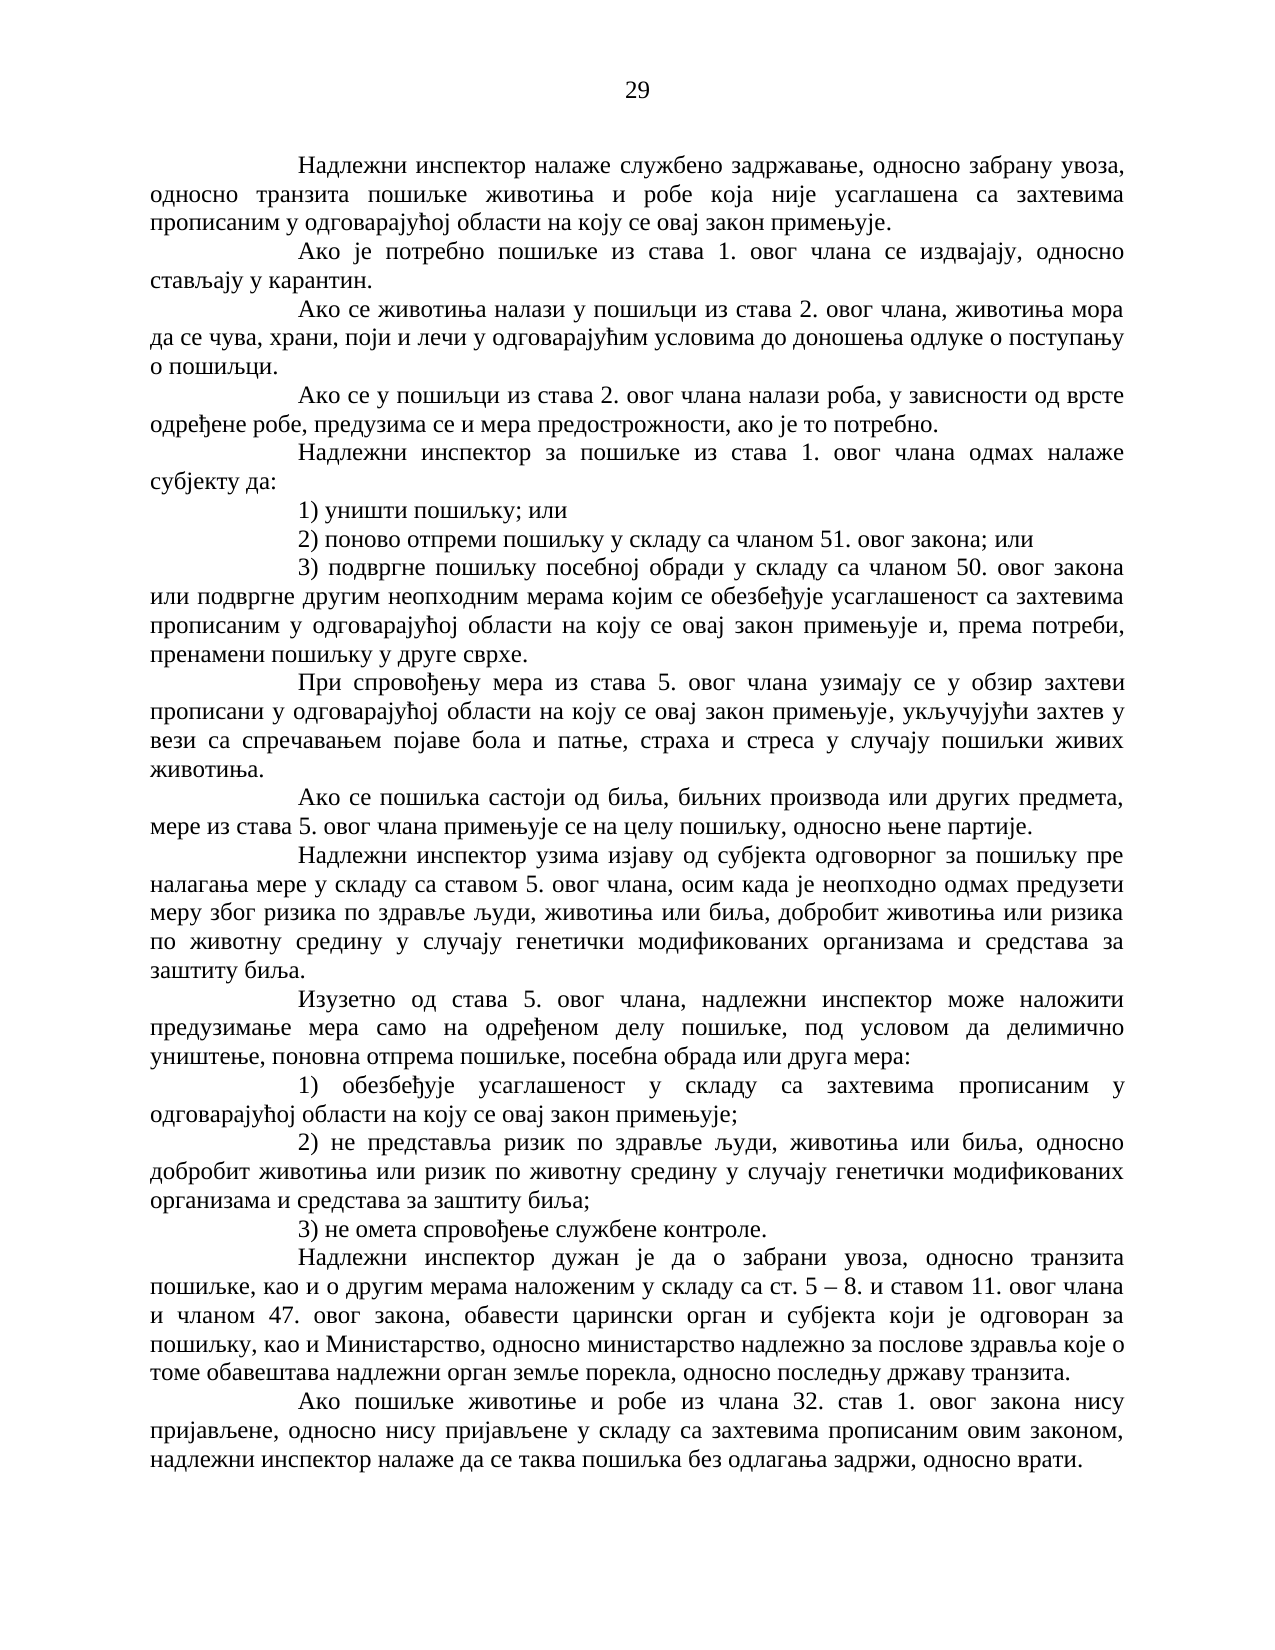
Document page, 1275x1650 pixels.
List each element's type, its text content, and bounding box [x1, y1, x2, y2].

text Надлежни инспектор налаже службено задржавање, односно забрану увоза, односно транзита пошиљке животиња и робе која није усаглашена са захтевима прописаним у одговарајућој области на коју се овај закон примењује. [150, 150, 1125, 236]
text 3) не омета спровођење службене контроле. [150, 1214, 1125, 1242]
text При спровођењу мера из става 5. овог члана узимају се у обзир захтеви прописани у одговарајућој области на коју се овај закон примењује, укључујући захтев у вези са спречавањем појаве бола и патње, страха и стреса у случају пошиљки живих животиња. [150, 667, 1125, 782]
text Надлежни инспектор дужан је да о забрани увоза, односно транзита пошиљке, као и о другим мерама наложеним у складу са ст. 5 – 8. и ставом 11. овог члана и чланом 47. овог закона, обавести царински орган и субјекта који је одговоран за пошиљку, као и Министарство, односно министарство надлежно за послове здравља које о томе обавештава надлежни орган земље порекла, односно последњу државу транзита. [150, 1242, 1125, 1386]
text 1) уништи пошиљку; или [150, 495, 1125, 524]
text Ако се пошиљка састоји од биља, биљних производа или других предмета, мере из става 5. овог члана примењује се на целу пошиљку, односно њене партије. [150, 782, 1125, 840]
text 2) не представља ризик по здравље људи, животиња или биља, односно добробит животиња или ризик по животну средину у случају генетички модификованих организама и средстава за заштиту биља; [150, 1127, 1125, 1214]
text Надлежни инспектор узима изјаву од субјекта одговорног за пошиљку пре налагања мере у складу са ставом 5. овог члана, осим када је неопходно одмах предузети меру због ризика по здравље људи, животиња или биља, добробит животиња или ризика по животну средину у случају генетички модификованих организама и средстава за заштиту биља. [150, 840, 1125, 984]
text 2) поново отпреми пошиљку у складу са чланом 51. овог закона; или [298, 524, 1125, 552]
text Ако је потребно пошиљке из става 1. овог члана се издвајају, односно стављају у карантин. [150, 236, 1125, 294]
text Ако пошиљке животиње и робе из члана 32. став 1. овог закона нису пријављене, односно нису пријављене у складу са захтевима прописаним овим законом, надлежни инспектор налаже да се таква пошиљка без одлагања задржи, односно врати. [150, 1386, 1125, 1472]
text Ако се у пошиљци из става 2. овог члана налази роба, у зависности од врсте одређене робе, предузима се и мера предострожности, ако је то потребно. [150, 380, 1125, 437]
text 3) подвргне пошиљку посебној обради у складу са чланом 50. овог закона или подвргне другим неопходним мерама којим се обезбеђује усаглашеност са захтевима прописаним у одговарајућој области на коју се овај закон примењује и, према потреби, пренамени пошиљку у друге сврхе. [150, 552, 1125, 667]
text Ако се животиња налази у пошиљци из става 2. овог члана, животиња мора да се чува, храни, поји и лечи у одговарајућим условима до доношења одлуке о поступању о пошиљци. [150, 294, 1125, 380]
text Надлежни инспектор за пошиљке из става 1. овог члана одмах налаже субјекту да: [150, 437, 1125, 495]
text Изузетно од става 5. овог члана, надлежни инспектор може наложити предузимање мера само на одређеном делу пошиљке, под условом да делимично уништење, поновна отпрема пошиљке, посебна обрада или друга мера: [150, 984, 1125, 1070]
text 1) обезбеђује усаглашеност у складу са захтевима прописаним у одговарајућој области на коју се овај закон примењује; [150, 1070, 1125, 1127]
